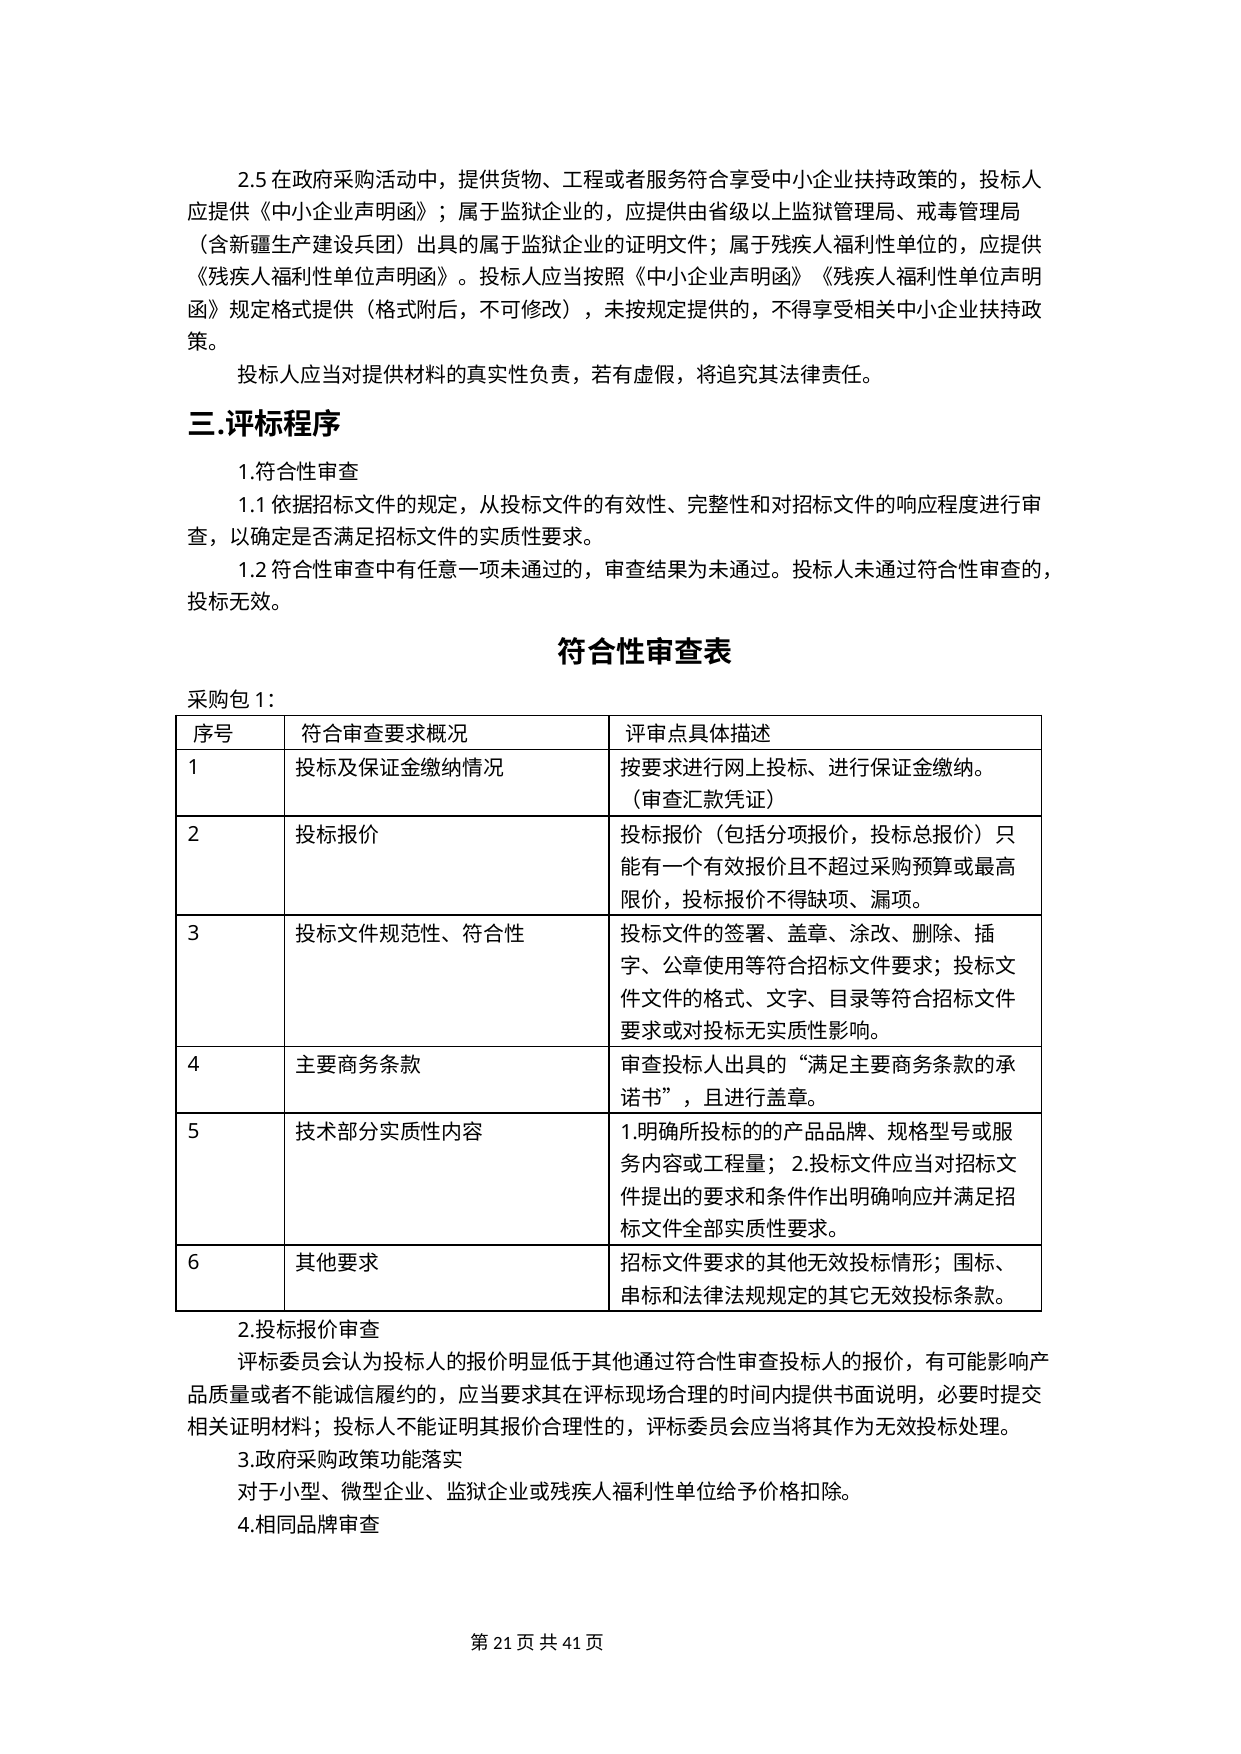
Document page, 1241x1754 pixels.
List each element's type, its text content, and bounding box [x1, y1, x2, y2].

text 采购包1： [187, 682, 1053, 714]
table_cell 5 [177, 1114, 284, 1244]
table_cell 3 [177, 916, 284, 1046]
table_cell 按要求进行网上投标、进行保证金缴纳。（审查汇款凭证） [610, 750, 1041, 815]
table_header 符合审查要求概况 [285, 716, 608, 748]
table_cell 投标报价（包括分项报价，投标总报价）只能有一个有效报价且不超过采购预算或最高限价，投标报价不得缺项、漏项。 [610, 817, 1041, 914]
text 4.相同品牌审查 [187, 1507, 1053, 1539]
table_header 评审点具体描述 [610, 716, 1041, 748]
text 符合性审查表 [187, 617, 1053, 682]
table_cell 6 [177, 1246, 284, 1310]
text 2.5在政府采购活动中，提供货物、工程或者服务符合享受中小企业扶持政策的，投标人应提供《中小企业声明函》；属于监狱企业的，应提供由省级以上监狱管理局、戒毒管理局（含新疆生产建设兵团）出具的属于监狱企业的证明文件；属于残疾人福利性单位的，应提供《残疾人福利性单位声明函》。投标人应当按照《中小企业声明函》《残疾人福利性单位声明函》规定格式提供（格式附后，不可修改），未按规定提供的，不得享受相关中小企业扶持政策。 [187, 162, 1053, 357]
text 三.评标程序 [187, 389, 1053, 454]
text 1.1依据招标文件的规定，从投标文件的有效性、完整性和对招标文件的响应程度进行审查，以确定是否满足招标文件的实质性要求。 [187, 487, 1053, 552]
table_cell 其他要求 [285, 1246, 608, 1310]
table_cell 审查投标人出具的“满足主要商务条款的承诺书”，且进行盖章。 [610, 1047, 1041, 1112]
text 对于小型、微型企业、监狱企业或残疾人福利性单位给予价格扣除。 [187, 1474, 1053, 1507]
text 1.符合性审查 [187, 454, 1053, 487]
text 2.投标报价审查 [187, 1312, 1053, 1344]
text 3.政府采购政策功能落实 [187, 1442, 1053, 1474]
table_cell 投标及保证金缴纳情况 [285, 750, 608, 815]
text 评标委员会认为投标人的报价明显低于其他通过符合性审查投标人的报价，有可能影响产品质量或者不能诚信履约的，应当要求其在评标现场合理的时间内提供书面说明，必要时提交相关证明材料；投标人不能证明其报价合理性的，评标委员会应当将其作为无效投标处理。 [187, 1344, 1053, 1442]
text 1.2符合性审查中有任意一项未通过的，审查结果为未通过。投标人未通过符合性审查的，投标无效。 [187, 552, 1053, 617]
table_cell 投标文件规范性、符合性 [285, 916, 608, 1046]
table_cell 1 [177, 750, 284, 815]
text 投标人应当对提供材料的真实性负责，若有虚假，将追究其法律责任。 [187, 357, 1053, 389]
table_header 序号 [177, 716, 284, 748]
table_cell 技术部分实质性内容 [285, 1114, 608, 1244]
table_cell 投标文件的签署、盖章、涂改、删除、插字、公章使用等符合招标文件要求；投标文件文件的格式、文字、目录等符合招标文件要求或对投标无实质性影响。 [610, 916, 1041, 1046]
table_cell 1.明确所投标的的产品品牌、规格型号或服务内容或工程量； 2.投标文件应当对招标文件提出的要求和条件作出明确响应并满足招标文件全部实质性要求。 [610, 1114, 1041, 1244]
table_cell 招标文件要求的其他无效投标情形；围标、串标和法律法规规定的其它无效投标条款。 [610, 1246, 1041, 1310]
table_cell 主要商务条款 [285, 1047, 608, 1112]
table_cell 投标报价 [285, 817, 608, 914]
table_cell 4 [177, 1047, 284, 1112]
table_cell 2 [177, 817, 284, 914]
